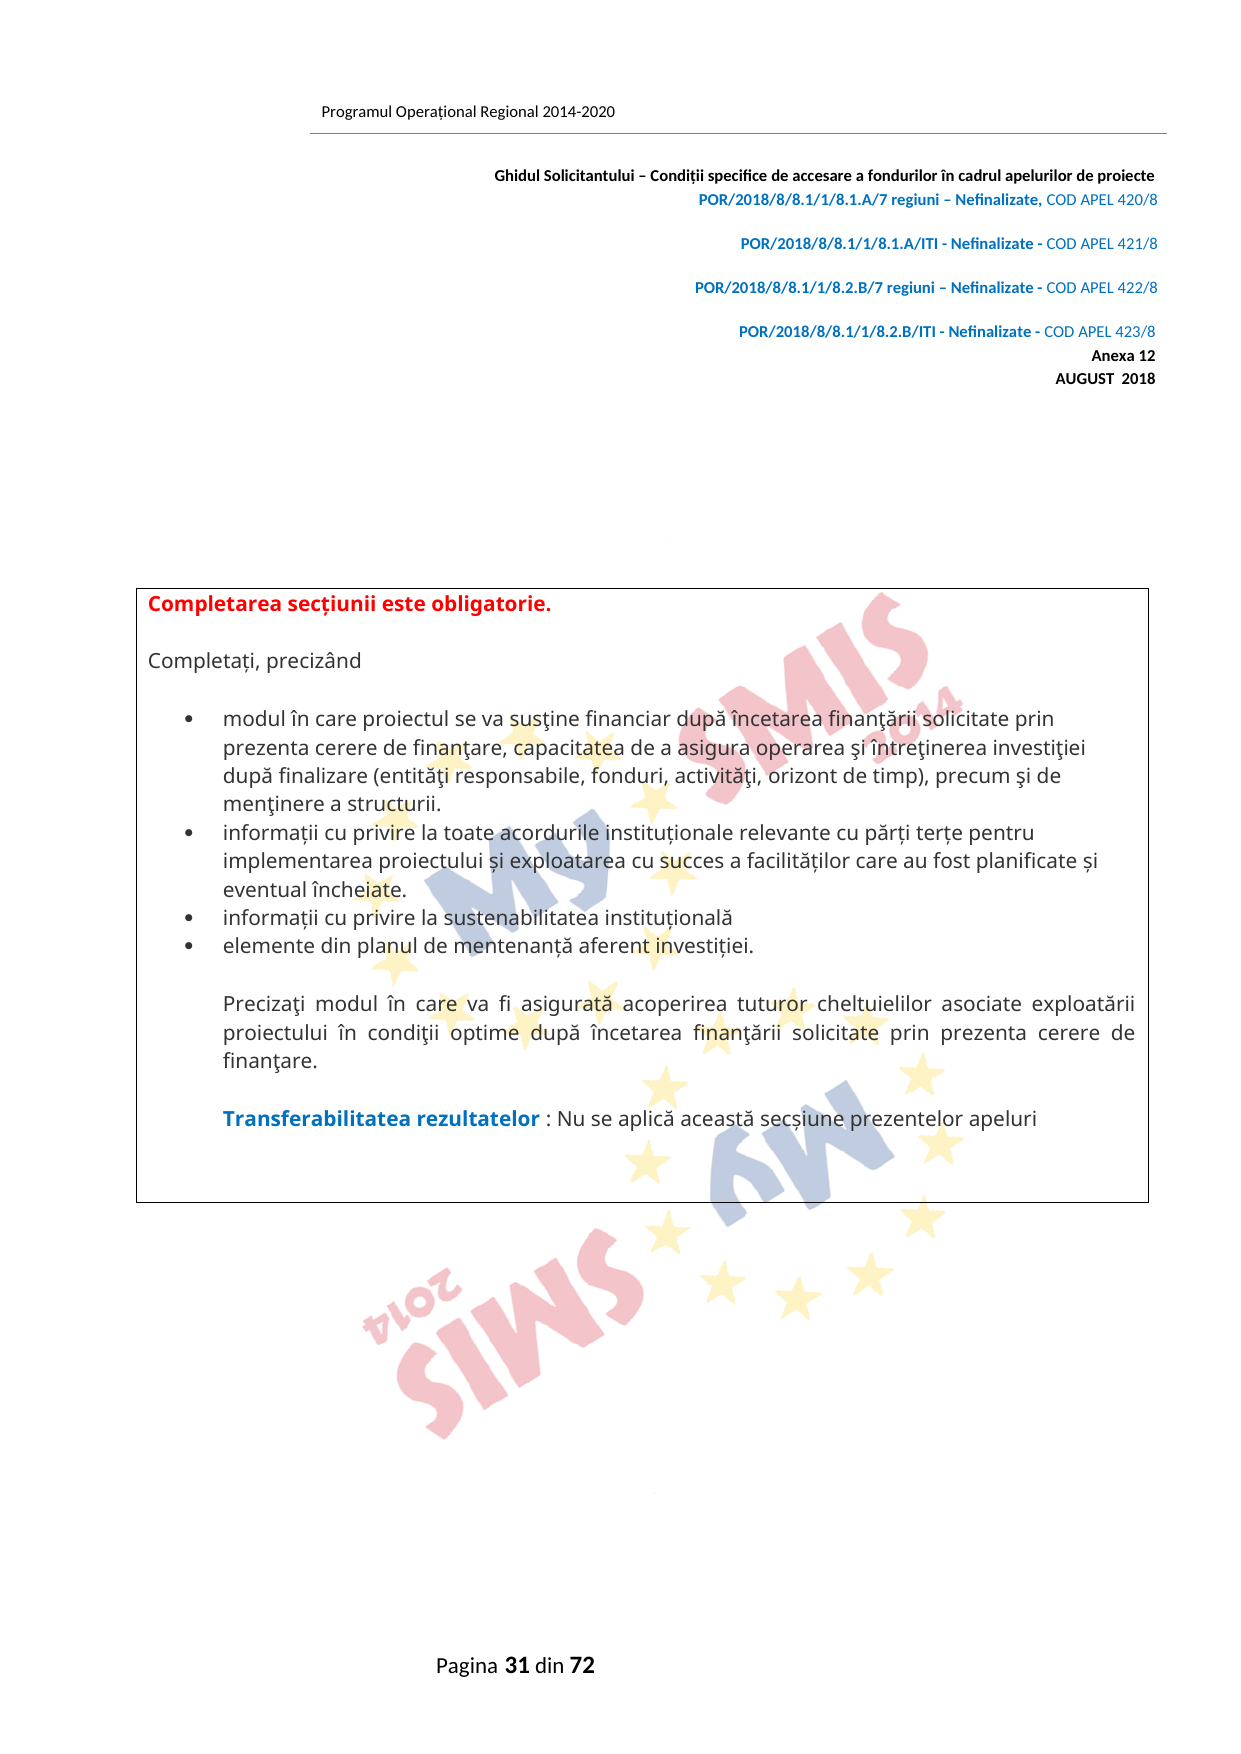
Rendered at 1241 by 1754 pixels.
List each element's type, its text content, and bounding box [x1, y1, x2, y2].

table_header Completarea secțiunii este obligatorie. Completați, precizând modul în care proiectul se va susţine financiar după încetarea finanţării solicitate prin prezenta cerere de finanţare, capacitatea de a asigura operarea şi întreţinerea investiţiei după finalizare (entităţi responsabile, fonduri, activităţi, orizont de timp), precum şi de menţinere a structurii. informații cu privire la toate acordurile instituționale relevante cu părți terțe pentru implementarea proiectului și exploatarea cu succes a facilităților care au fost planificate și eventual încheiate. informații cu privire la sustenabilitatea instituțională elemente din planul de mentenanță aferent investiției. Precizaţi modul în care va fi asigurată acoperirea tuturor cheltuielilor asociate exploatării proiectului în condiţii optime după încetarea finanţării solicitate prin prezenta cerere de finanţare. Transferabilitatea rezultatelor : Nu se aplică această secșiune prezentelor apeluri [137, 589, 1148, 1202]
picture [155, 396, 1159, 1634]
